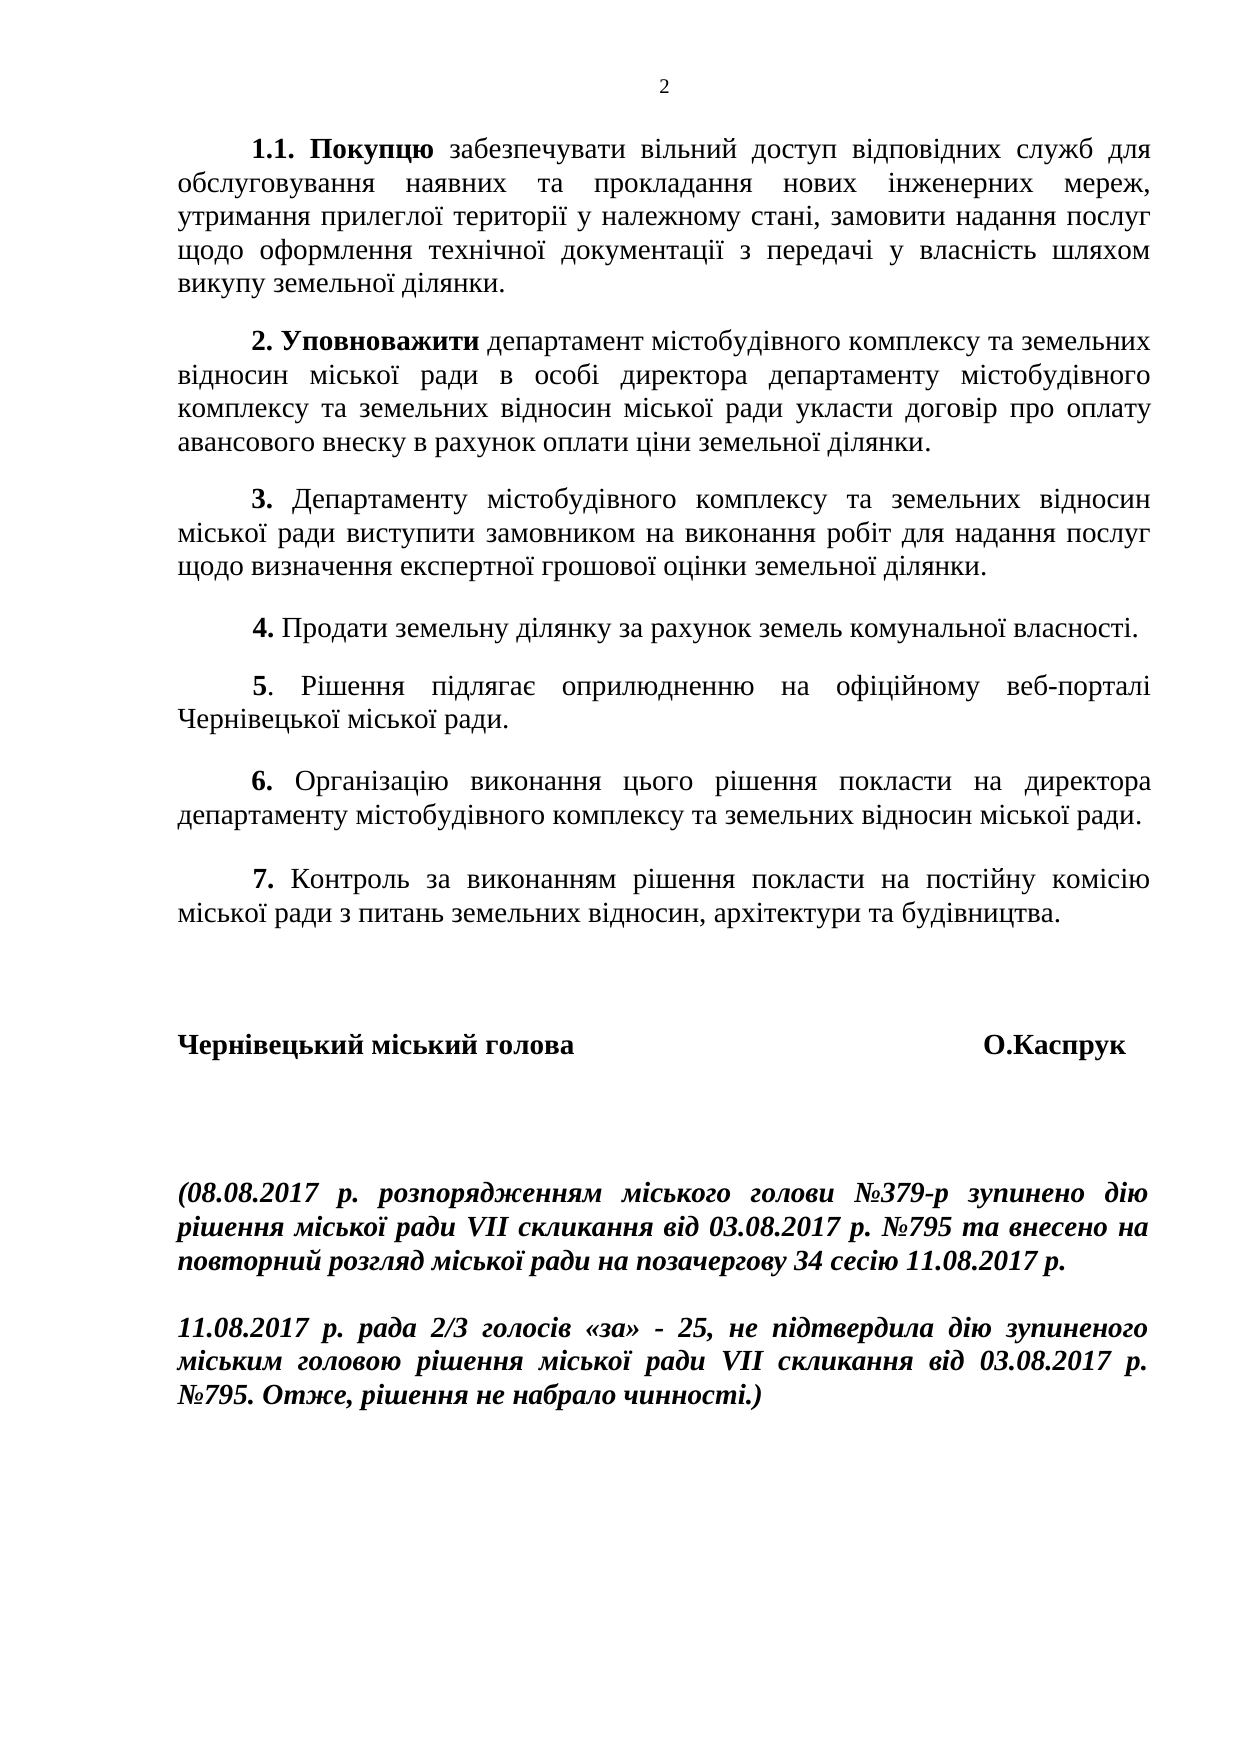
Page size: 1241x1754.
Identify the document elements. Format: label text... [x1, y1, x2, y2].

text (08.08.2017 р. розпорядженням міського голови №379-р зупинено дію рішення міської ради VII скликання від 03.08.2017 р. №795 та внесено на повторний розгляд міської ради на позачергову 34 сесію 11.08.2017 р. [177, 1176, 1152, 1276]
text 1.1. Покупцю забезпечувати вільний доступ відповідних служб для обслуговування наявних та прокладання нових інженерних мереж, утримання прилеглої території у належному стані, замовити надання послуг щодо оформлення технічної документації з передачі у власність шляхом викупу земельної ділянки. [177, 131, 1152, 299]
text 3. Департаменту містобудівного комплексу та земельних відносин міської ради виступити замовником на виконання робіт для надання послуг щодо визначення експертної грошової оцінки земельної ділянки. [177, 481, 1152, 582]
text 11.08.2017 р. рада 2/3 голосів «за» - 25, не підтвердила дію зупиненого міським головою рішення міської ради VII скликання від 03.08.2017 р. №795. Отже, рішення не набрало чинності.) [177, 1310, 1152, 1410]
text 5. Рішення підлягає оприлюдненню на офіційному веб-порталі Чернівецької міської ради. [177, 668, 1152, 735]
text 7. Контроль за виконанням рішення покласти на постійну комісію міської ради з питань земельних відносин, архітектури та будівництва. [177, 861, 1152, 928]
text 2. Уповноважити департамент містобудівного комплексу та земельних відносин міської ради в особі директора департаменту містобудівного комплексу та земельних відносин міської ради укласти договір про оплату авансового внеску в рахунок оплати ціни земельної ділянки. [177, 323, 1152, 457]
text 6. Організацію виконання цього рішення покласти на директора департаменту містобудівного комплексу та земельних відносин міської ради. [177, 763, 1152, 833]
text 4. Продати земельну ділянку за рахунок земель комунальної власності. [177, 611, 1152, 644]
text Чернівецький міський голова О.Каспрук [177, 1027, 1152, 1061]
